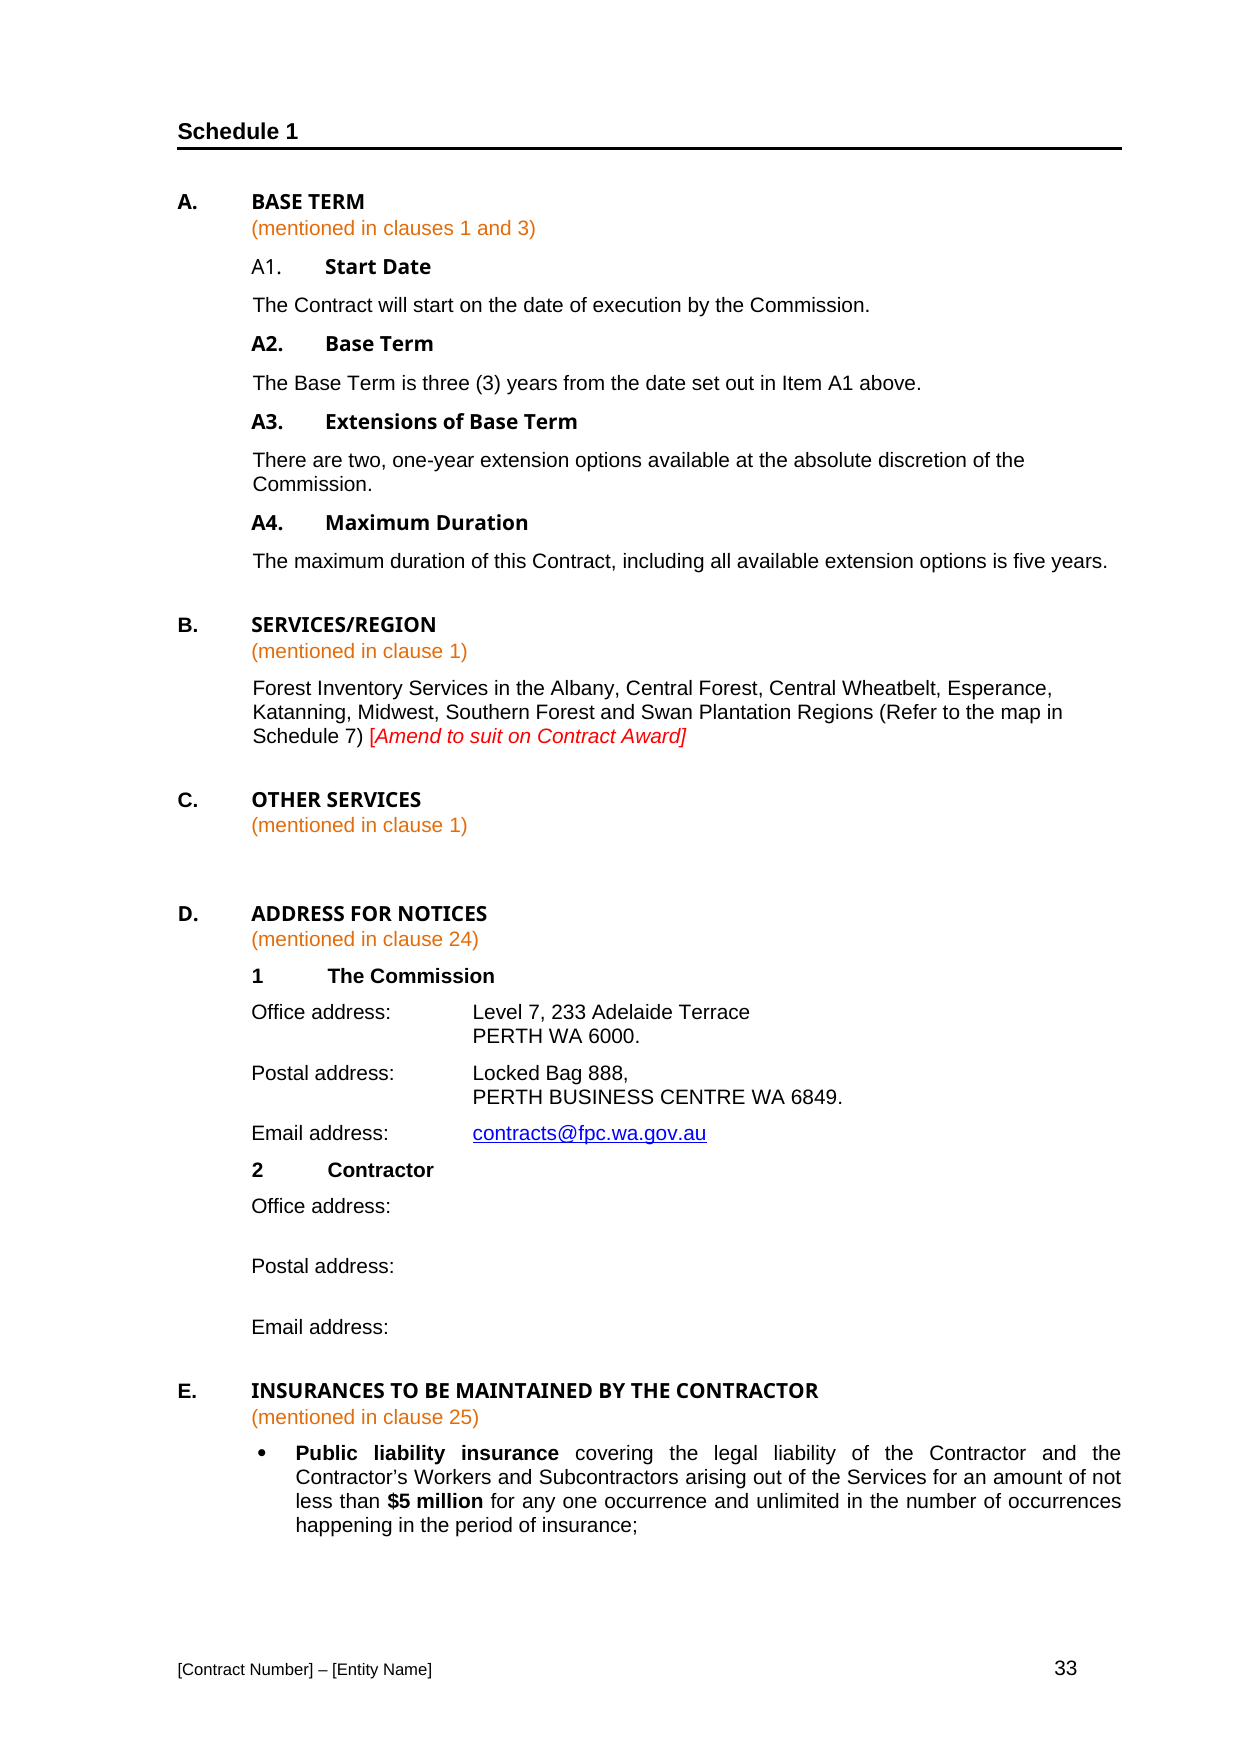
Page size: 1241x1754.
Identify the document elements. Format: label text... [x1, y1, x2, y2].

list Base Term [251, 329, 1122, 358]
text 2 Contractor [252, 1157, 1122, 1181]
text Email address: contracts@fpc.wa.gov.au [251, 1121, 1122, 1145]
list Maximum Duration [251, 508, 1122, 537]
text Office address: Level 7, 233 Adelaide Terrace [251, 1000, 1122, 1024]
list Public liability insurance covering the legal liability of the Contractor and the Contractor’s Workers and Subcontractors arising out of the Services for an amount of not less than $5 million for any one occurrence and unlimited in the number of occurrences happening in the period of insurance; [258, 1441, 1122, 1537]
text Postal address: Locked Bag 888, [251, 1061, 1122, 1084]
list SERVICES/REGION (mentioned in clause 1) [177, 611, 1122, 663]
text PERTH WA 6000. [251, 1024, 1122, 1048]
text Schedule 1 [177, 118, 1122, 147]
text There are two, one-year extension options available at the absolute discretion of the Commission. [252, 448, 1122, 496]
text The Contract will start on the date of execution by the Commission. [252, 293, 1122, 317]
list ADDRESS FOR NOTICES (mentioned in clause 24) [177, 899, 1122, 951]
text The maximum duration of this Contract, including all available extension options is five years. [252, 549, 1122, 573]
text 1 The Commission [252, 964, 1122, 988]
list OTHER SERVICES (mentioned in clause 1) [177, 785, 1122, 837]
text Postal address: [251, 1254, 1122, 1278]
text PERTH BUSINESS CENTRE WA 6849. [251, 1084, 1122, 1108]
text Office address: [251, 1194, 1122, 1218]
text The Base Term is three (3) years from the date set out in Item A1 above. [252, 370, 1122, 394]
list Start Date [251, 252, 1122, 281]
list Extensions of Base Term [251, 407, 1122, 435]
list BASE TERM (mentioned in clauses 1 and 3) [177, 187, 1122, 239]
list INSURANCES TO BE MAINTAINED BY THE CONTRACTOR (mentioned in clause 25) [177, 1376, 1122, 1428]
text Forest Inventory Services in the Albany, Central Forest, Central Wheatbelt, Esperance, Katanning, Midwest, Southern Forest and Swan Plantation Regions (Refer to the map in Schedule 7) [Amend to suit on Contract Award] [252, 676, 1122, 747]
text Email address: [251, 1315, 1122, 1339]
